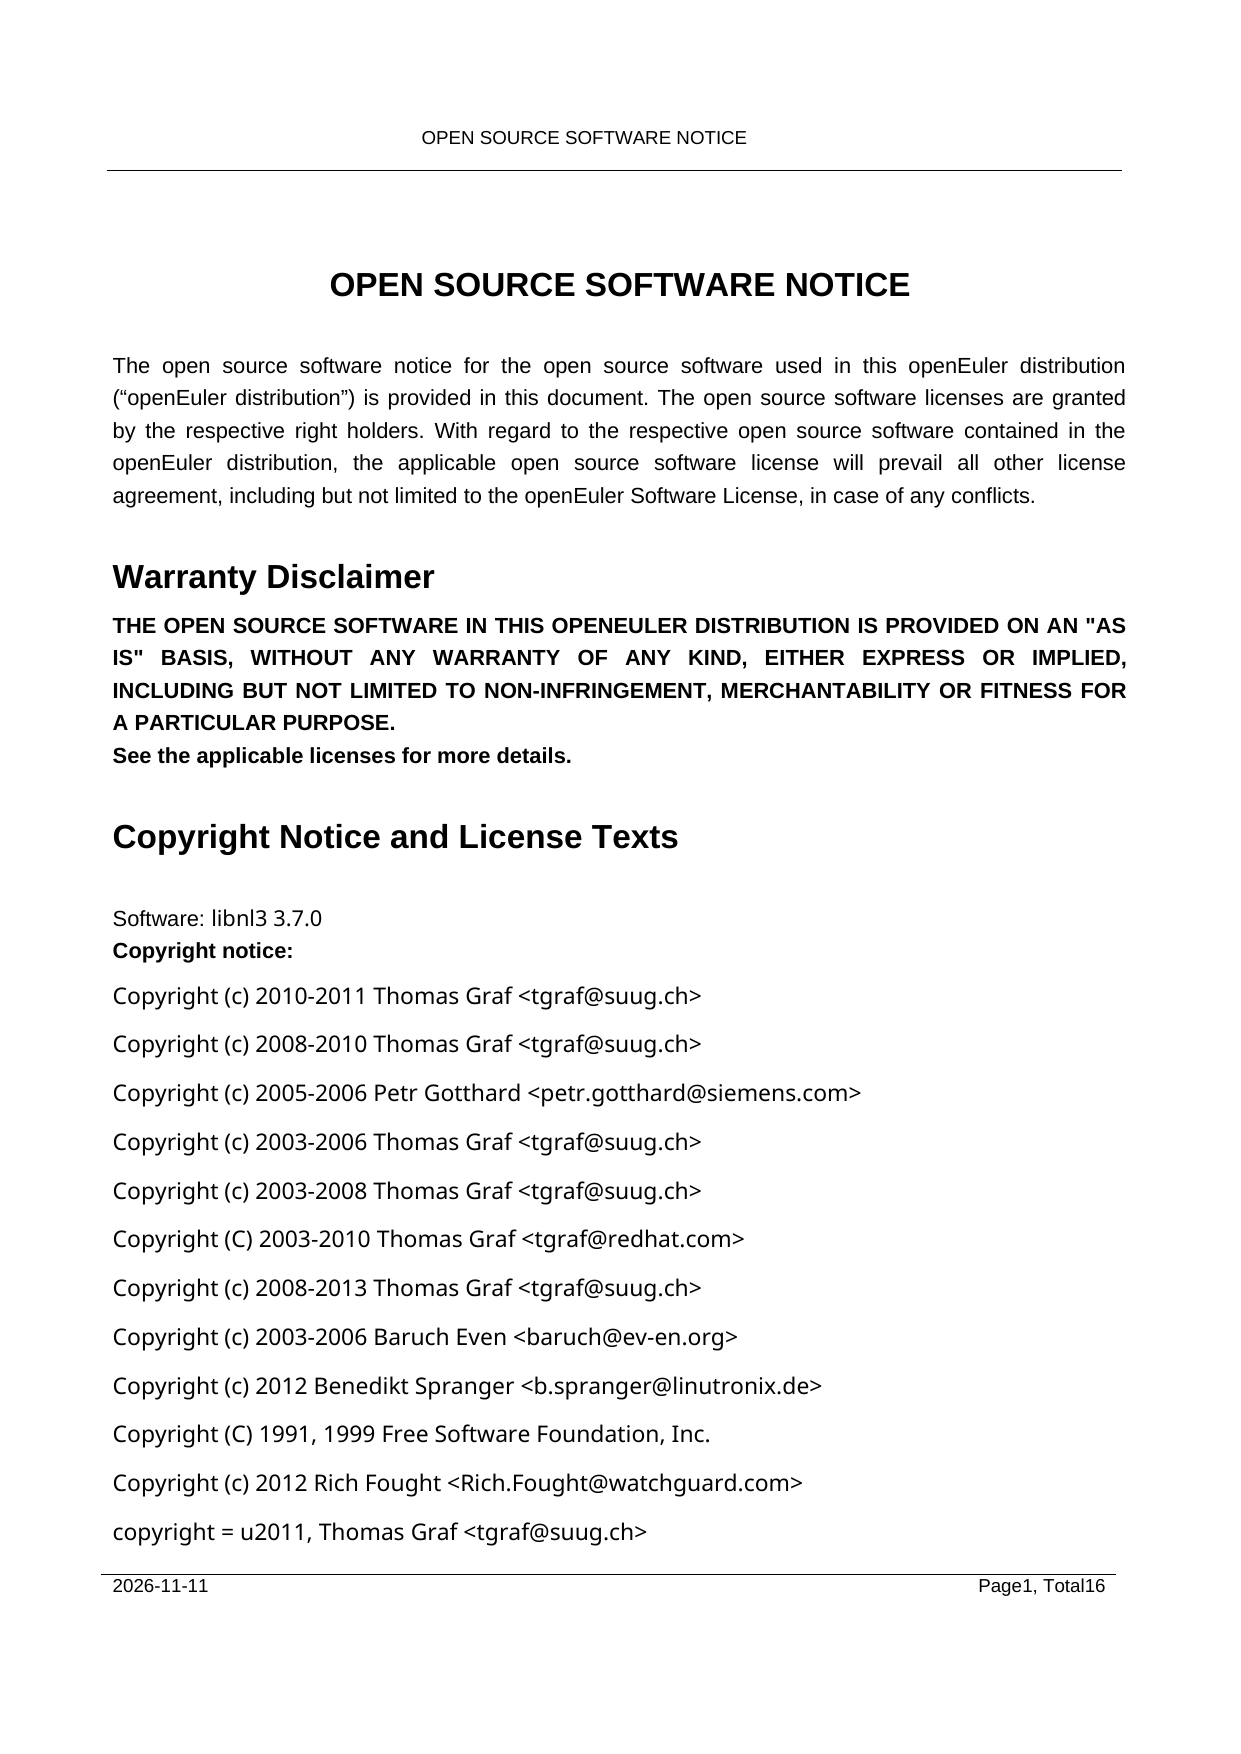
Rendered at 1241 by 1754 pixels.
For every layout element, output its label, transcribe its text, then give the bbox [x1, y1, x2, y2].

text Copyright notice: [112, 934, 1128, 966]
text OPEN SOURCE SOFTWARE NOTICE [112, 251, 1128, 316]
text Copyright Notice and License Texts [112, 804, 1128, 869]
text The open source software notice for the open source software used in this openEuler distribution (“openEuler distribution”) is provided in this document. The open source software licenses are granted by the respective right holders. With regard to the respective open source software contained in the openEuler distribution, the applicable open source software license will prevail all other license agreement, including but not limited to the openEuler Software License, in case of any conflicts. [112, 349, 1128, 511]
text Software: libnl3 3.7.0 [112, 901, 1128, 934]
text Warranty Disclaimer [112, 544, 1128, 609]
text THE OPEN SOURCE SOFTWARE IN THIS OPENEULER DISTRIBUTION IS PROVIDED ON AN "AS IS" BASIS, WITHOUT ANY WARRANTY OF ANY KIND, EITHER EXPRESS OR IMPLIED, INCLUDING BUT NOT LIMITED TO NON-INFRINGEMENT, MERCHANTABILITY OR FITNESS FOR A PARTICULAR PURPOSE. See the applicable licenses for more details. [112, 609, 1128, 771]
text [112, 979, 1128, 1548]
